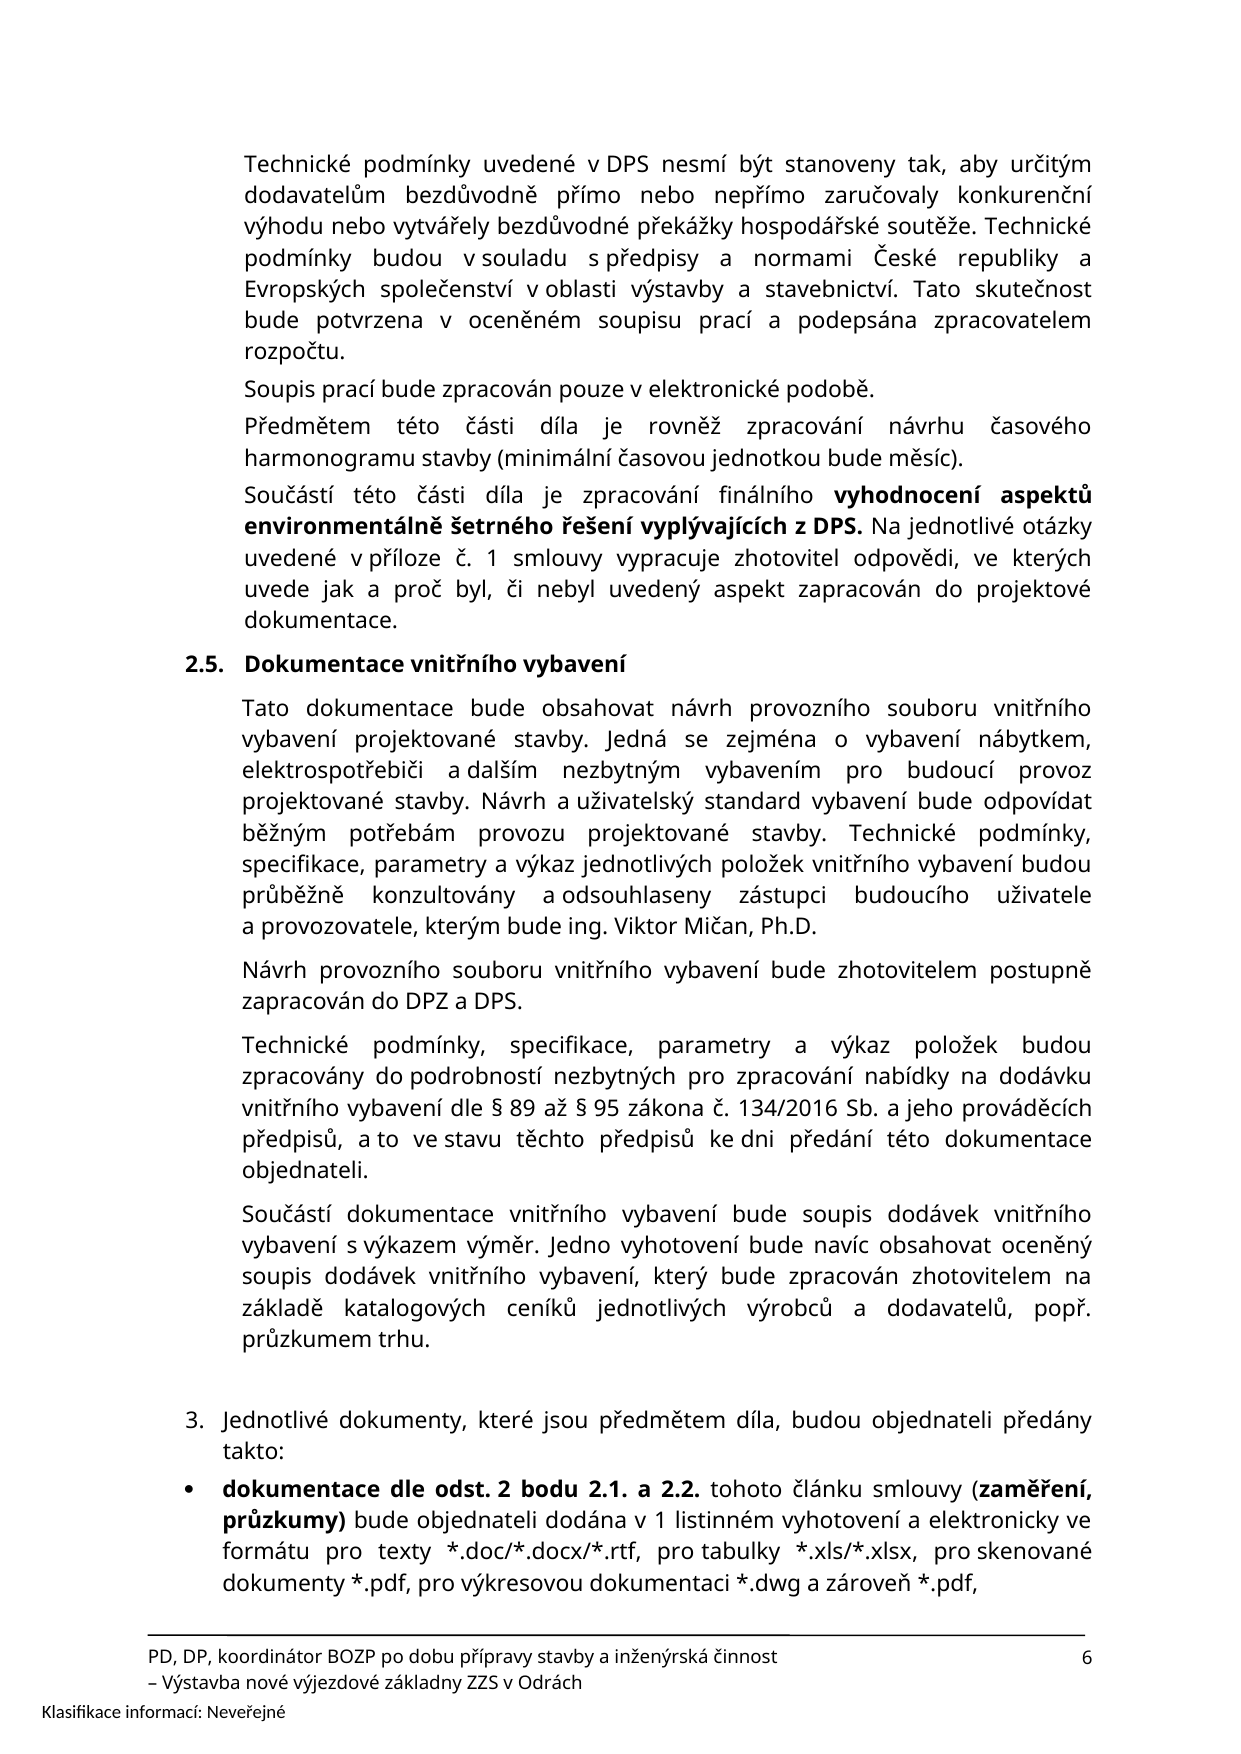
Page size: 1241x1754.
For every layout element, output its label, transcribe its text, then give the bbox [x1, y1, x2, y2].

list Dokumentace vnitřního vybavení [185, 648, 1092, 679]
text Tato dokumentace bude obsahovat návrh provozního souboru vnitřního vybavení projektované stavby. Jedná se zejména o vybavení nábytkem, elektrospotřebiči a dalším nezbytným vybavením pro budoucí provoz projektované stavby. Návrh a uživatelský standard vybavení bude odpovídat běžným potřebám provozu projektované stavby. Technické podmínky, specifikace, parametry a výkaz jednotlivých položek vnitřního vybavení budou průběžně konzultovány a odsouhlaseny zástupci budoucího uživatele a provozovatele, kterým bude ing. Viktor Mičan, Ph.D. [242, 691, 1092, 941]
list Jednotlivé dokumenty, které jsou předmětem díla, budou objednateli předány takto: [185, 1404, 1092, 1466]
text Soupis prací bude zpracován pouze v elektronické podobě. [244, 373, 1092, 404]
text Předmětem této části díla je rovněž zpracování návrhu časového harmonogramu stavby (minimální časovou jednotkou bude měsíc). [244, 410, 1092, 473]
text Návrh provozního souboru vnitřního vybavení bude zhotovitelem postupně zapracován do DPZ a DPS. [242, 954, 1092, 1016]
list dokumentace dle odst. 2 bodu 2.1. a 2.2. tohoto článku smlouvy (zaměření, průzkumy) bude objednateli dodána v 1 listinném vyhotovení a elektronicky ve formátu pro texty *.doc/*.docx/*.rtf, pro tabulky *.xls/*.xlsx, pro skenované dokumenty *.pdf, pro výkresovou dokumentaci *.dwg a zároveň *.pdf, [185, 1473, 1092, 1598]
text Technické podmínky uvedené v DPS nesmí být stanoveny tak, aby určitým dodavatelům bezdůvodně přímo nebo nepřímo zaručovaly konkurenční výhodu nebo vytvářely bezdůvodné překážky hospodářské soutěže. Technické podmínky budou v souladu s předpisy a normami České republiky a Evropských společenství v oblasti výstavby a stavebnictví. Tato skutečnost bude potvrzena v oceněném soupisu prací a podepsána zpracovatelem rozpočtu. [244, 148, 1092, 366]
text Součástí dokumentace vnitřního vybavení bude soupis dodávek vnitřního vybavení s výkazem výměr. Jedno vyhotovení bude navíc obsahovat oceněný soupis dodávek vnitřního vybavení, který bude zpracován zhotovitelem na základě katalogových ceníků jednotlivých výrobců a dodavatelů, popř. průzkumem trhu. [242, 1198, 1092, 1354]
text Součástí této části díla je zpracování finálního vyhodnocení aspektů environmentálně šetrného řešení vyplývajících z DPS. Na jednotlivé otázky uvedené v příloze č. 1 smlouvy vypracuje zhotovitel odpovědi, ve kterých uvede jak a proč byl, či nebyl uvedený aspekt zapracován do projektové dokumentace. [244, 479, 1092, 635]
text Technické podmínky, specifikace, parametry a výkaz položek budou zpracovány do podrobností nezbytných pro zpracování nabídky na dodávku vnitřního vybavení dle § 89 až § 95 zákona č. 134/2016 Sb. a jeho prováděcích předpisů, a to ve stavu těchto předpisů ke dni předání této dokumentace objednateli. [242, 1029, 1092, 1185]
